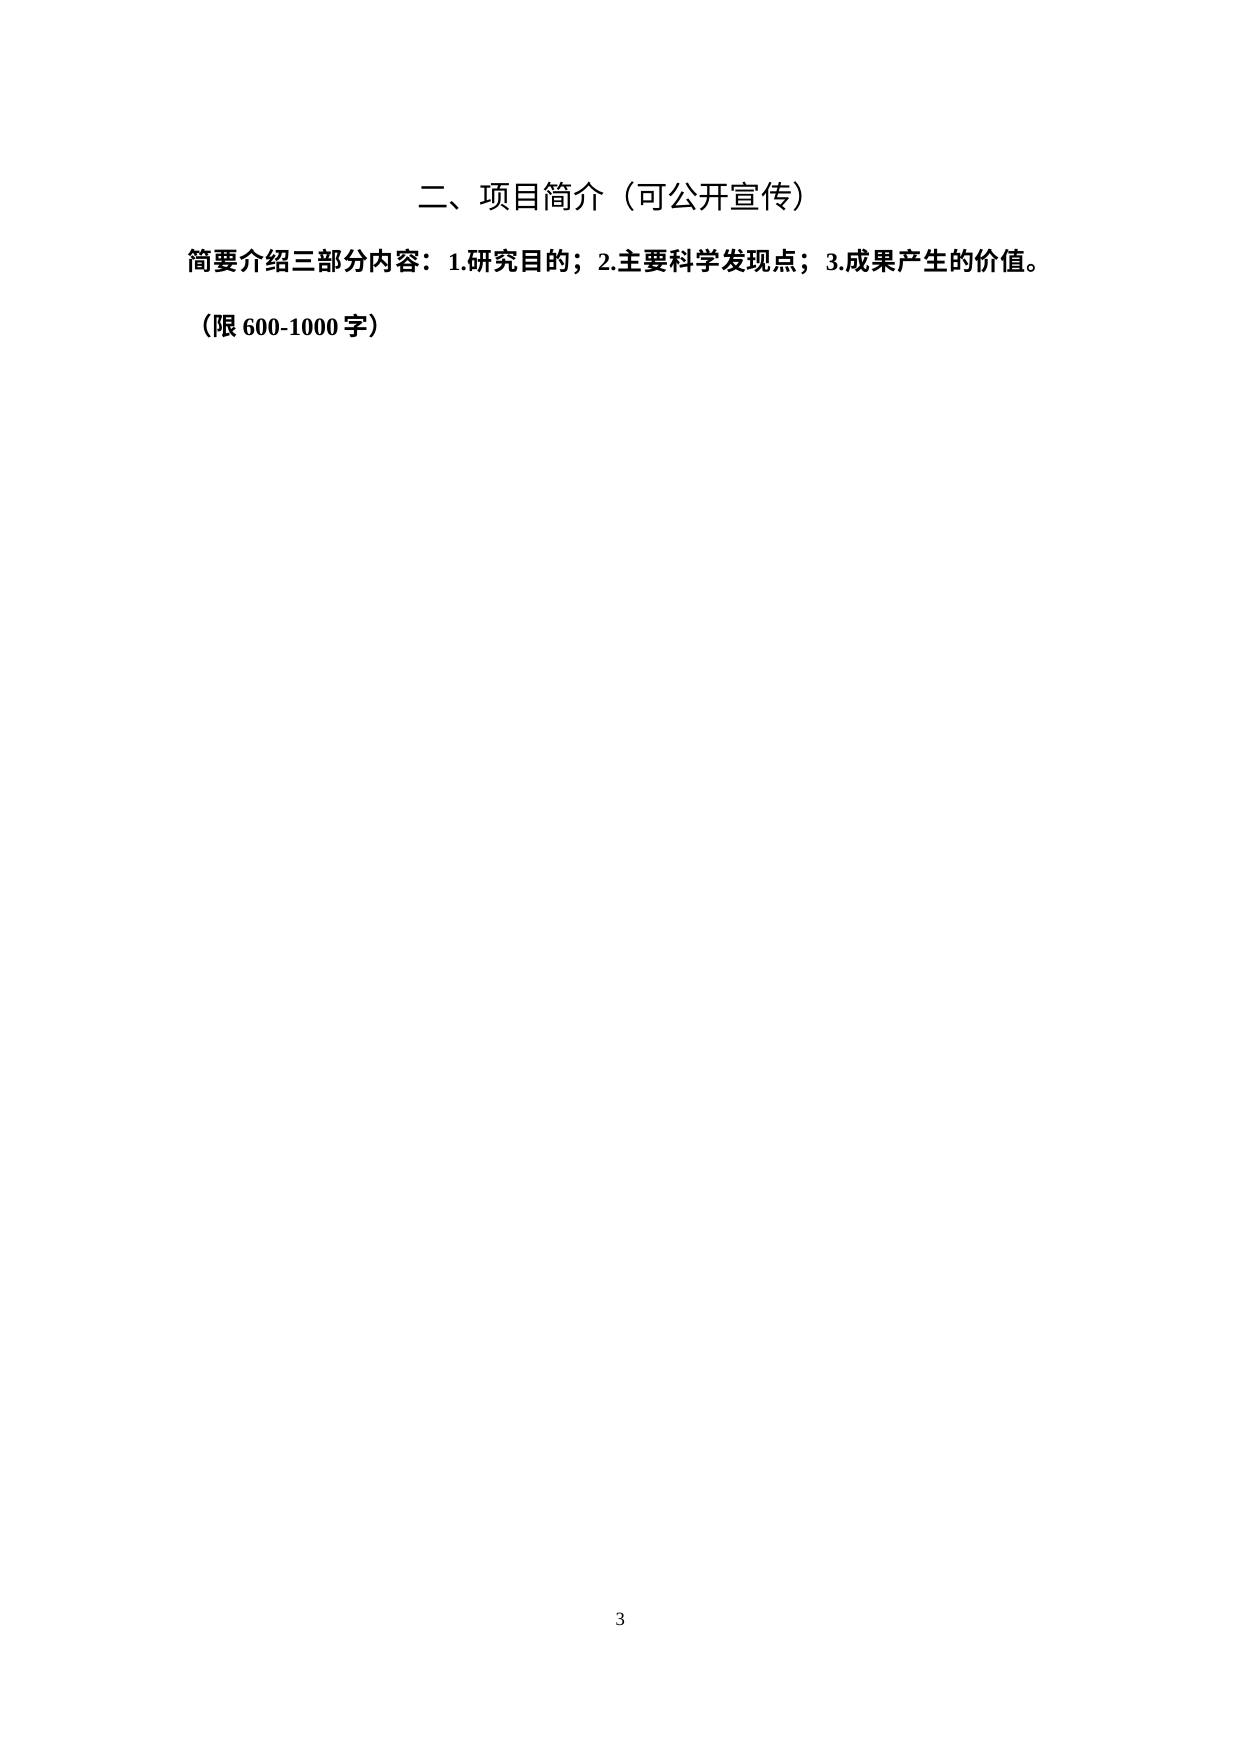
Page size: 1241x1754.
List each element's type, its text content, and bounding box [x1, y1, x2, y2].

text 二、项目简介（可公开宣传） [187, 162, 1053, 227]
text 简要介绍三部分内容：1.研究目的；2.主要科学发现点；3.成果产生的价值。（限600-1000字） [187, 227, 1053, 357]
